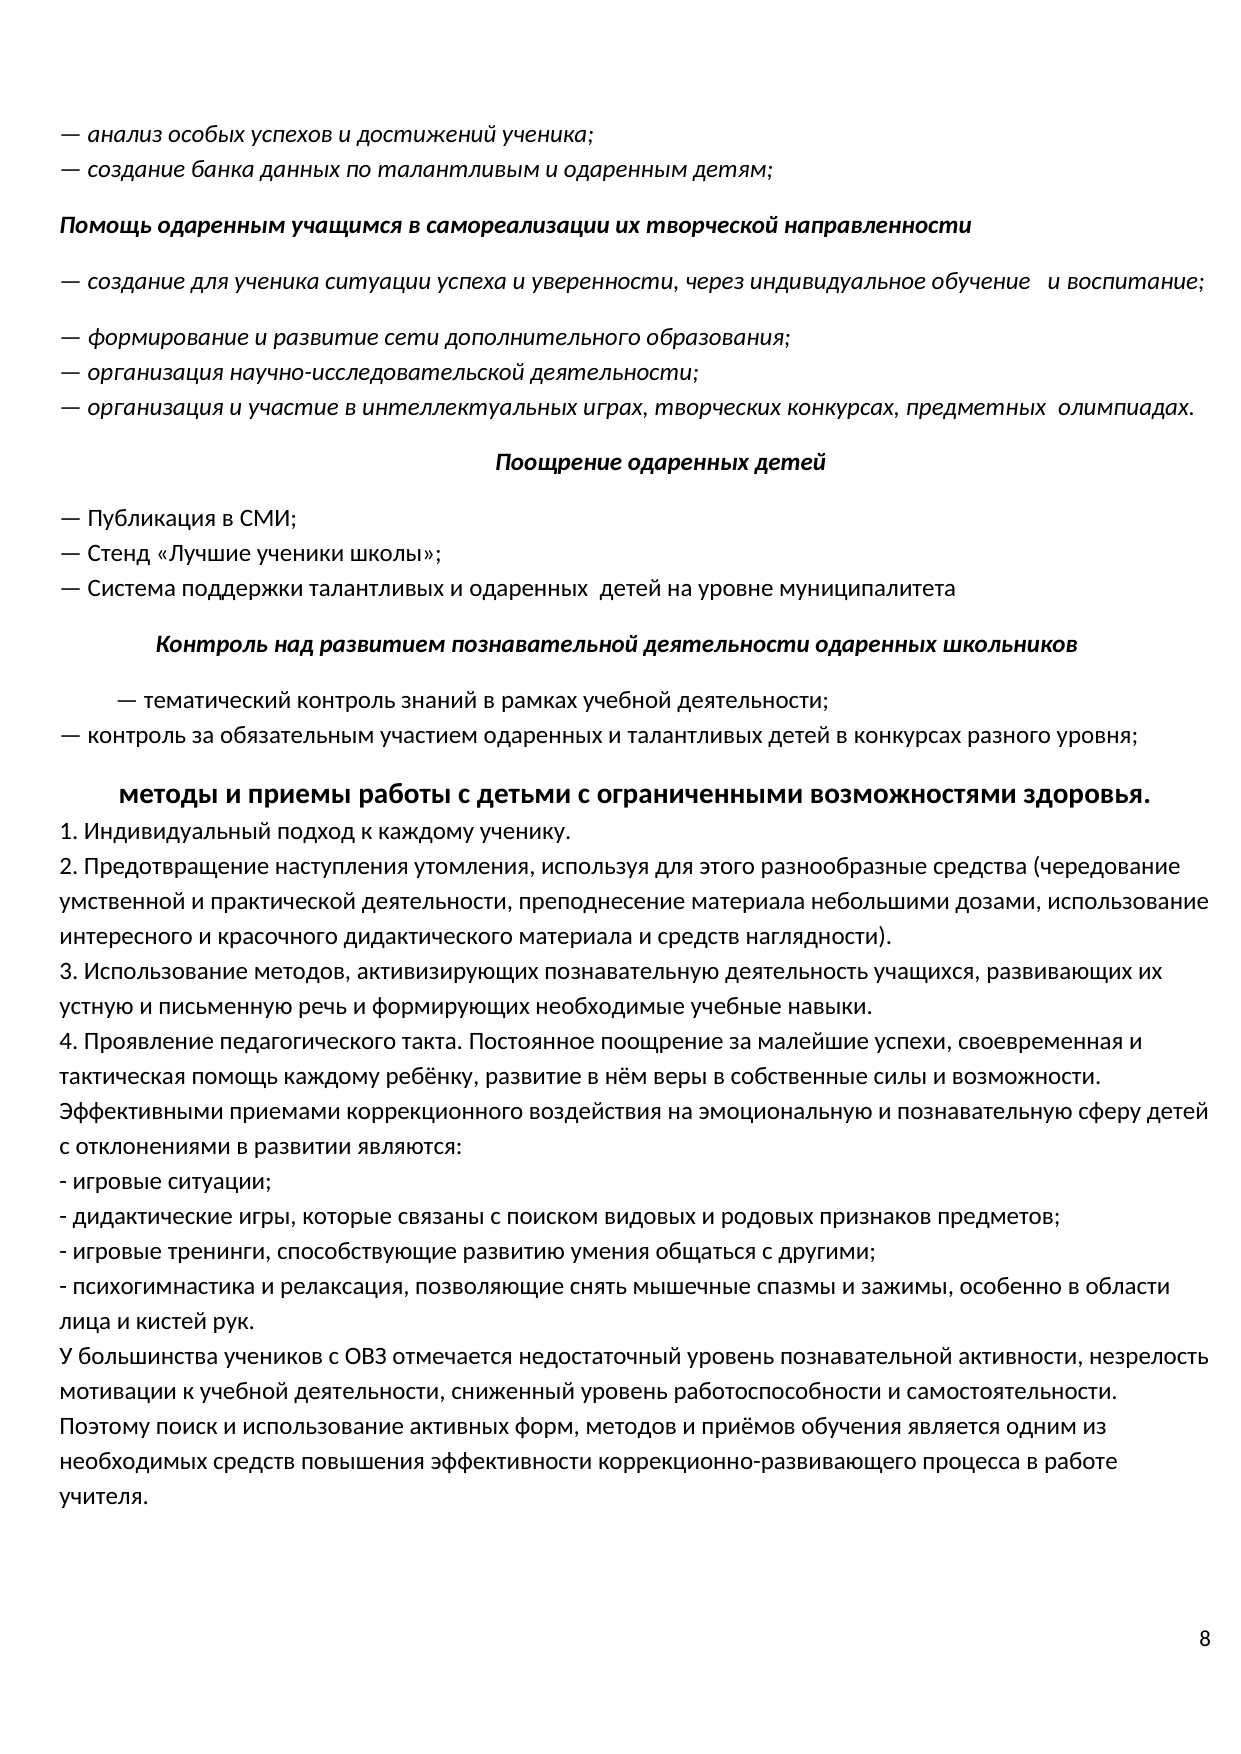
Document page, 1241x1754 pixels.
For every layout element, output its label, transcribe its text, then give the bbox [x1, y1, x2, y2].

text — анализ особых успехов и достижений ученика; — создание банка данных по талантливым и одаренным детям; [59, 118, 1211, 184]
text — формирование и развитие сети дополнительного образования; — организация научно-исследовательской деятельности; — организация и участие в интеллектуальных играх, творческих конкурсах, предметных олимпиадах. [59, 321, 1211, 421]
text методы и приемы работы с детьми с ограниченными возможностями здоровья. 1. Индивидуальный подход к каждому ученику. 2. Предотвращение наступления утомления, используя для этого разнообразные средства (чередование умственной и практической деятельности, преподнесение материала небольшими дозами, использование интересного и красочного дидактического материала и средств наглядности). 3. Использование методов, активизирующих познавательную деятельность учащихся, развивающих их устную и письменную речь и формирующих необходимые учебные навыки. 4. Проявление педагогического такта. Постоянное поощрение за малейшие успехи, своевременная и тактическая помощь каждому ребёнку, развитие в нём веры в собственные силы и возможности. Эффективными приемами коррекционного воздействия на эмоциональную и познавательную сферу детей с отклонениями в развитии являются: - игровые ситуации; - дидактические игры, которые связаны с поиском видовых и родовых признаков предметов; - игровые тренинги, способствующие развитию умения общаться с другими; - психогимнастика и релаксация, позволяющие снять мышечные спазмы и зажимы, особенно в области лица и кистей рук. У большинства учеников с ОВЗ отмечается недостаточный уровень познавательной активности, незрелость мотивации к учебной деятельности, сниженный уровень работоспособности и самостоятельности. Поэтому поиск и использование активных форм, методов и приёмов обучения является одним из необходимых средств повышения эффективности коррекционно-развивающего процесса в работе учителя. [59, 775, 1211, 1543]
text Помощь одаренным учащимся в самореализации их творческой направленности [59, 209, 1211, 239]
text — тематический контроль знаний в рамках учебной деятельности; — контроль за обязательным участием одаренных и талантливых детей в конкурсах разного уровня; [59, 684, 1211, 749]
text Контроль над развитием познавательной деятельности одаренных школьников [59, 628, 1211, 659]
text — Публикация в СМИ; — Стенд «Лучшие ученики школы»; — Система поддержки талантливых и одаренных детей на уровне муниципалитета [59, 502, 1211, 603]
text — создание для ученика ситуации успеха и уверенности, через индивидуальное обучение и воспитание; [59, 265, 1211, 295]
text Поощрение одаренных детей [59, 446, 1211, 477]
